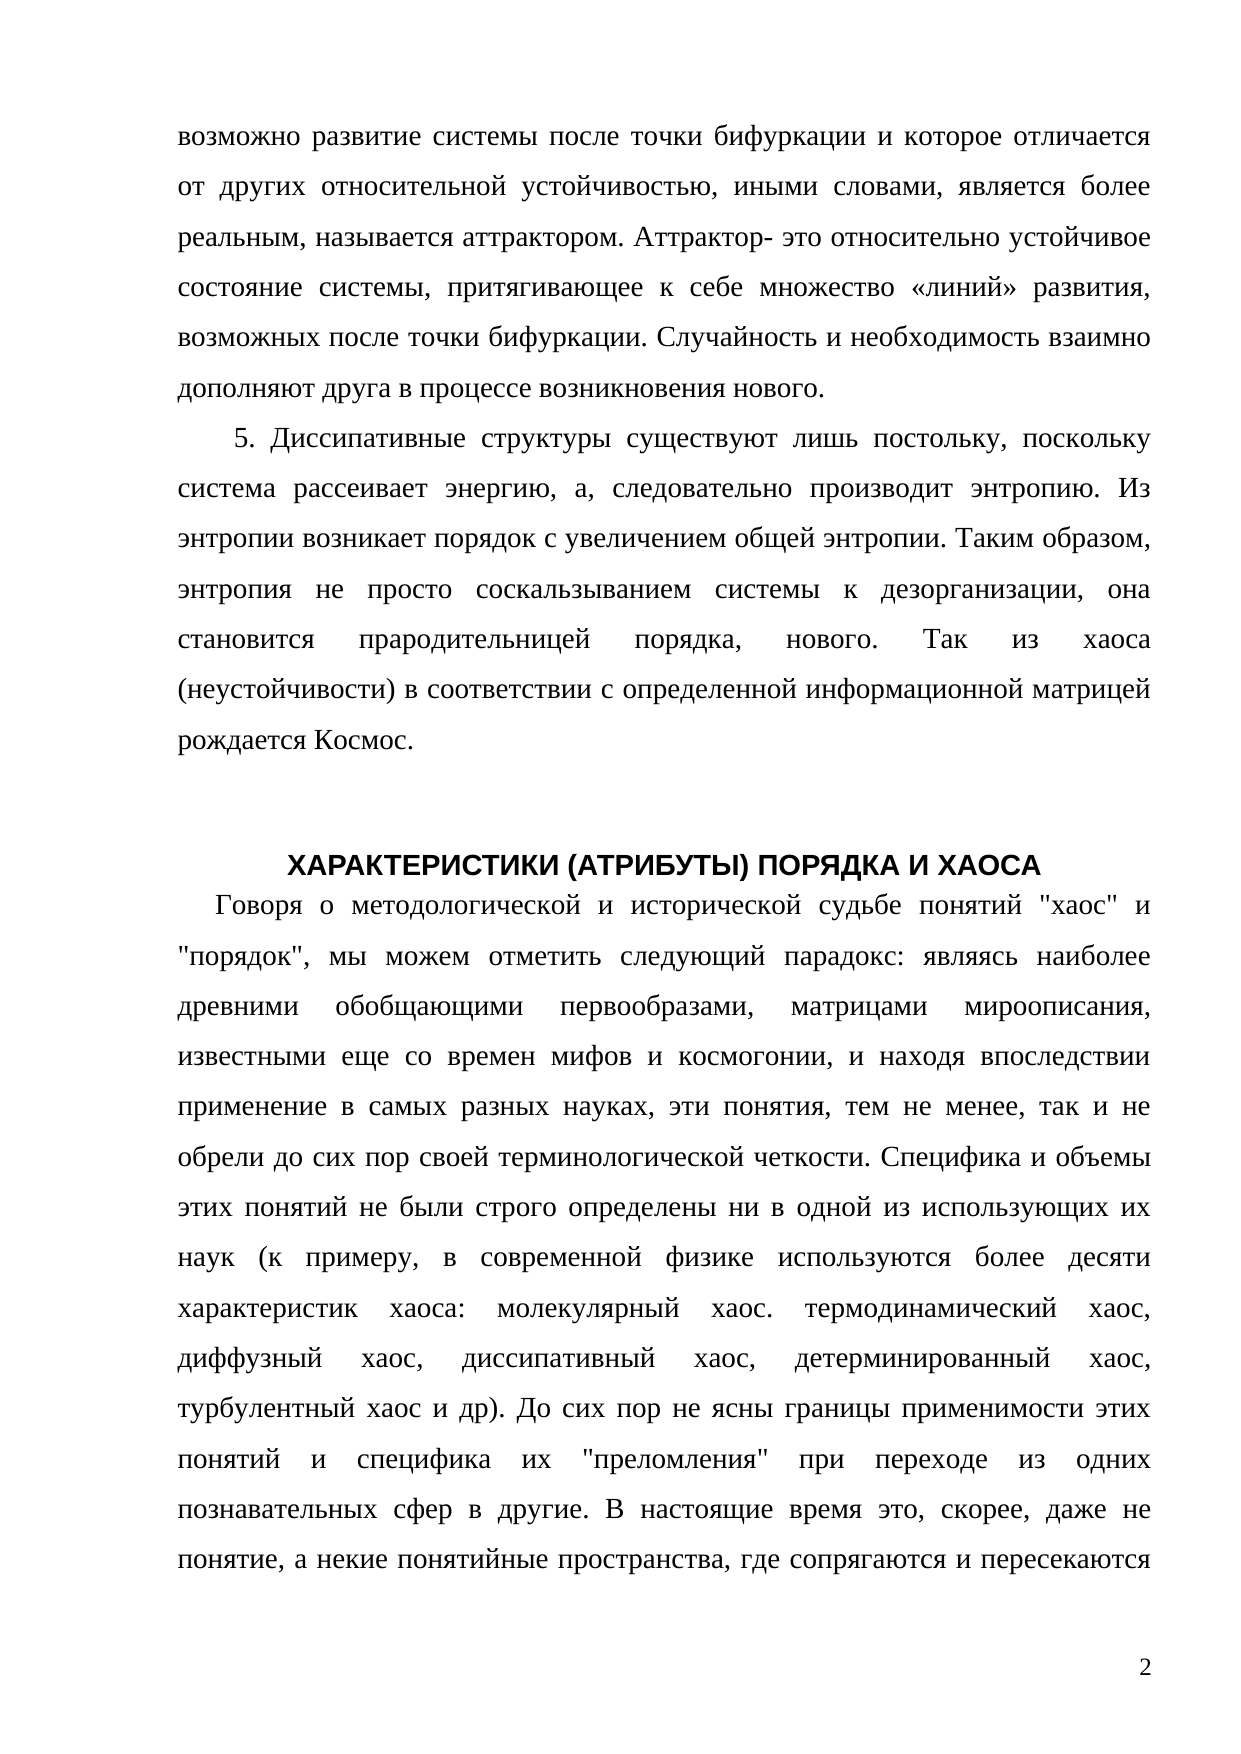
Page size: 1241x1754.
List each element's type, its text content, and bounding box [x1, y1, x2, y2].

text 5. Диссипативные структуры существуют лишь постольку, поскольку система рассеивает энергию, а, следовательно производит энтропию. Из энтропии возникает порядок с увеличением общей энтропии. Таким образом, энтропия не просто соскальзыванием системы к дезорганизации, она становится прародительницей порядка, нового. Так из хаоса (неустойчивости) в соответствии с определенной информационной матрицей рождается Космос. [177, 420, 1152, 755]
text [177, 887, 1152, 1575]
subtitle ХАРАКТЕРИСТИКИ (АТРИБУТЫ) ПОРЯДКА И ХАОСА [177, 847, 1152, 881]
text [177, 118, 1152, 403]
